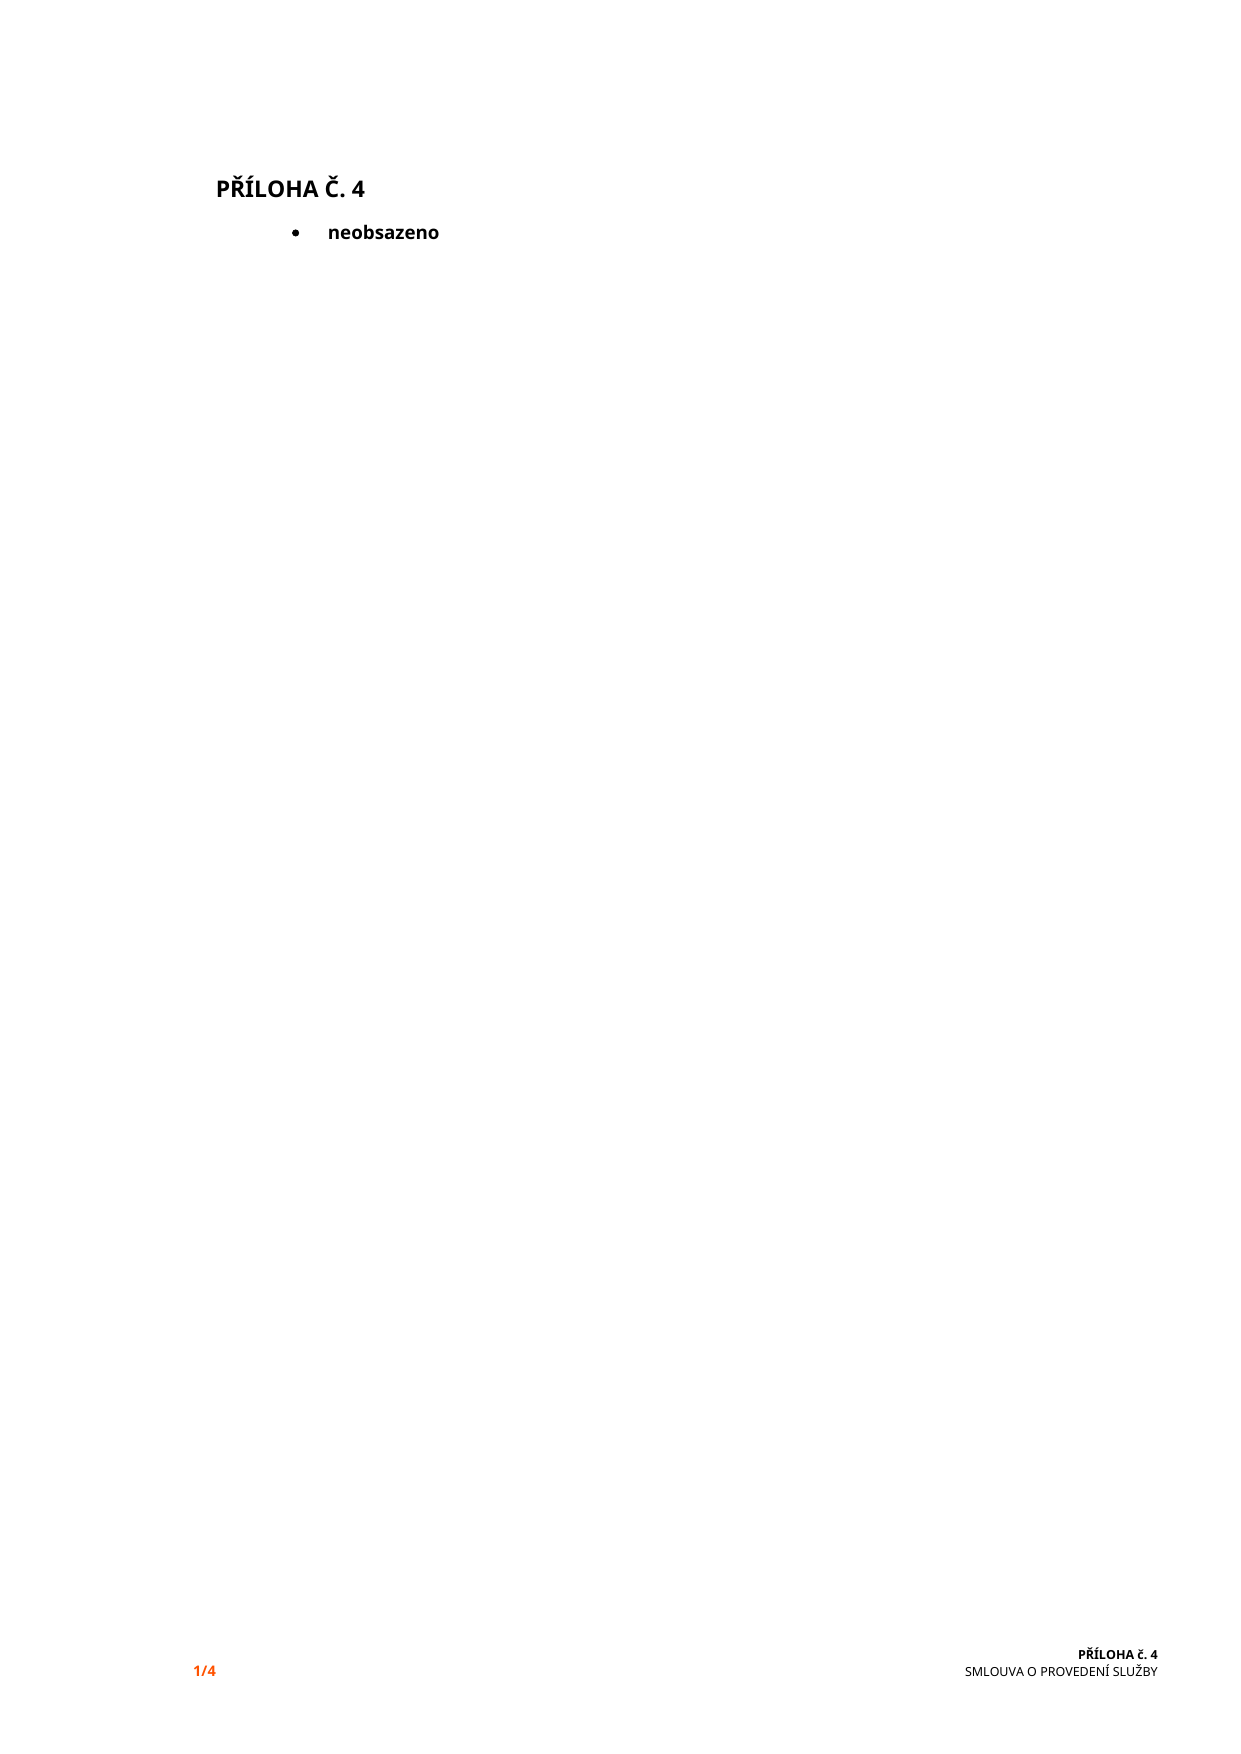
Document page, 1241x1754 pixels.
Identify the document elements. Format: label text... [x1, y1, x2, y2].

text Příloha č. 4 [216, 172, 1093, 204]
text neobsazeno [292, 219, 1093, 245]
